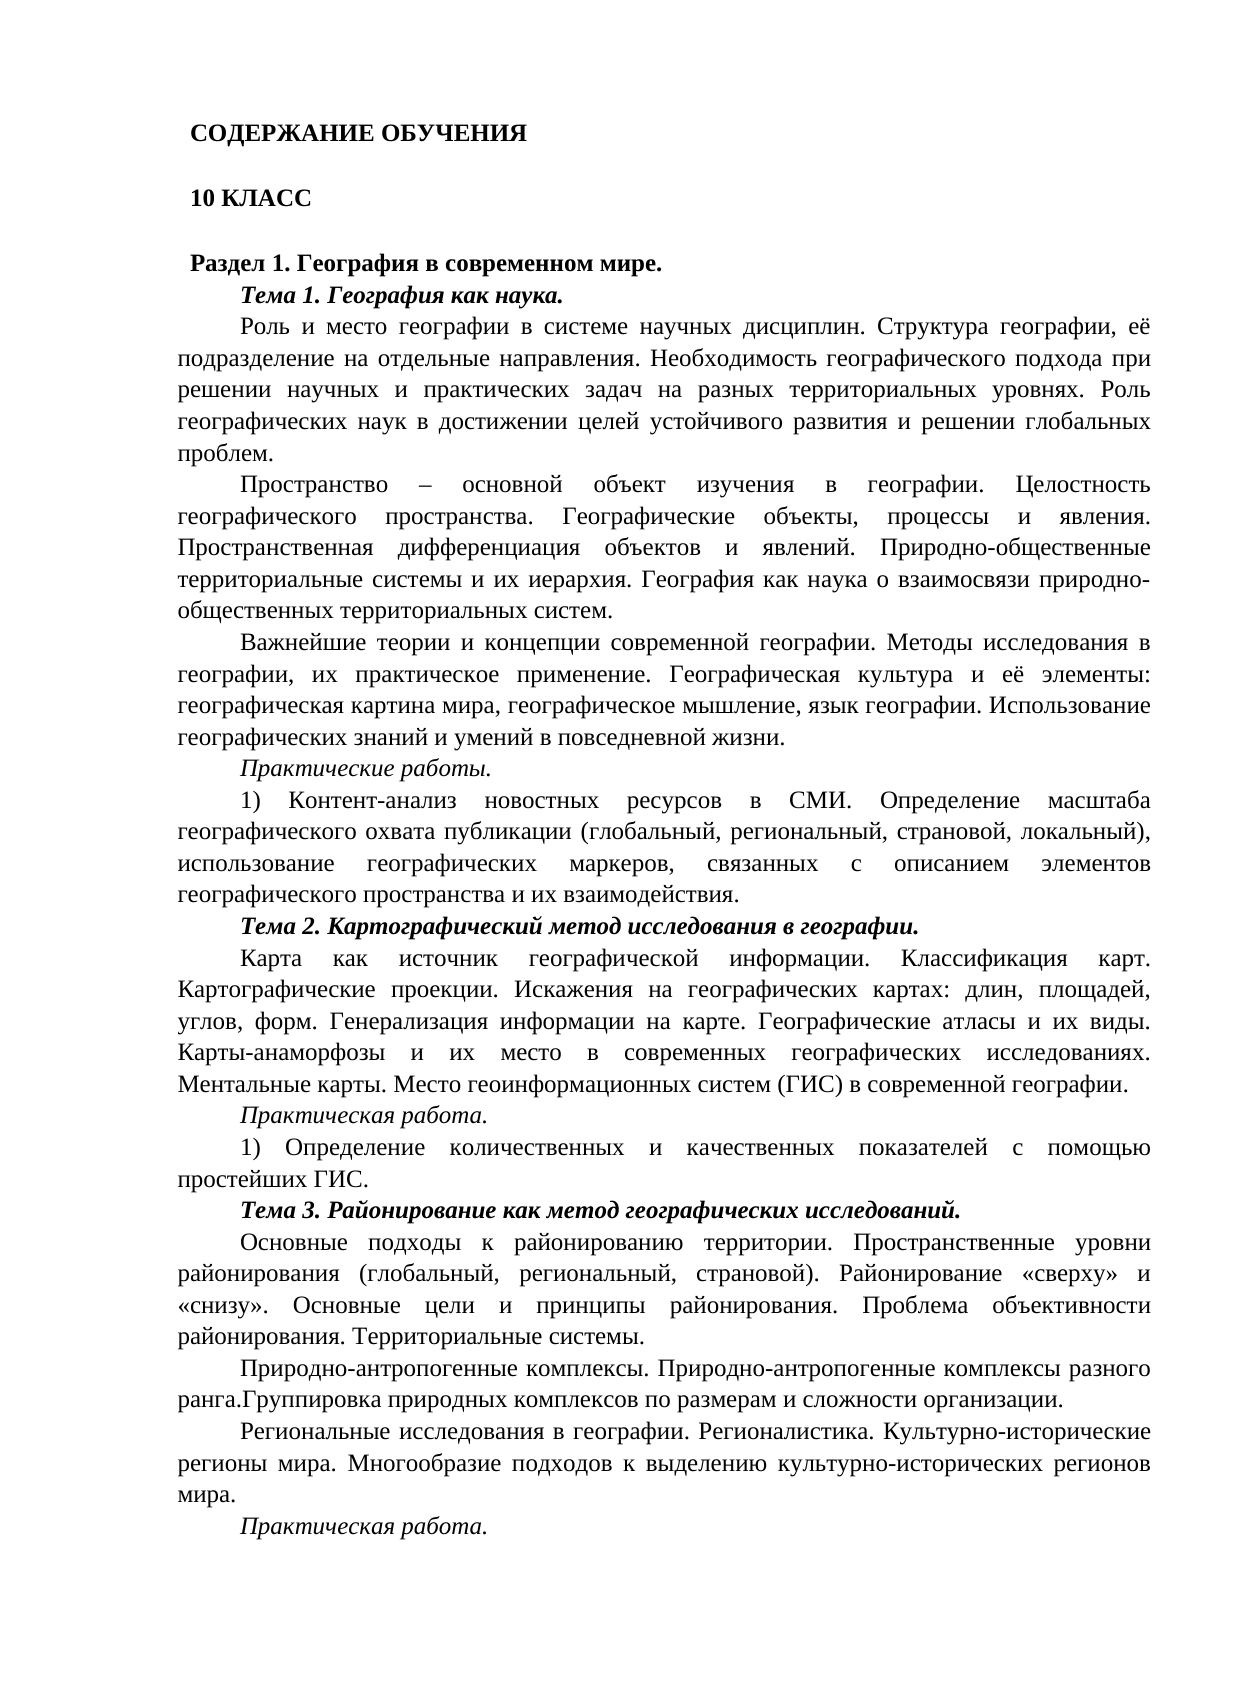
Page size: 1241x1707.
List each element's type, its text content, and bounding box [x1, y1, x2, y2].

text Природно-антропогенные комплексы. Природно-антропогенные комплексы разного ранга.Группировка природных комплексов по размерам и сложности организации. [177, 1353, 1152, 1413]
text Важнейшие теории и концепции современной географии. Методы исследования в географии, их практическое применение. Географическая культура и её элементы: географическая картина мира, географическое мышление, язык географии. Использование географических знаний и умений в повседневной жизни. [177, 627, 1152, 751]
text СОДЕРЖАНИЕ ОБУЧЕНИЯ [190, 118, 1152, 147]
text Роль и место географии в системе научных дисциплин. Структура географии, её подразделение на отдельные направления. Необходимость географического подхода при решении научных и практических задач на разных территориальных уровнях. Роль географических наук в достижении целей устойчивого развития и решении глобальных проблем. [177, 311, 1152, 466]
text Тема 3. Районирование как метод географических исследований. [177, 1195, 1152, 1224]
text 10 КЛАСС [190, 183, 1152, 212]
text Основные подходы к районированию территории. Пространственные уровни районирования (глобальный, региональный, страновой). Районирование «сверху» и «снизу». Основные цели и принципы районирования. Проблема объективности районирования. Территориальные системы. [177, 1227, 1152, 1350]
text Практическая работа. [177, 1101, 1152, 1129]
text Тема 2. Картографический метод исследования в географии. [177, 911, 1152, 940]
text Раздел 1. География в современном мире. [190, 248, 1152, 277]
text 1) Определение количественных и качественных показателей с помощью простейших ГИС. [177, 1132, 1152, 1192]
text Региональные исследования в географии. Регионалистика. Культурно-исторические регионы мира. Многообразие подходов к выделению культурно-исторических регионов мира. [177, 1416, 1152, 1508]
text Практическая работа. [177, 1511, 1152, 1539]
text Карта как источник географической информации. Классификация карт. Картографические проекции. Искажения на географических картах: длин, площадей, углов, форм. Генерализация информации на карте. Географические атласы и их виды. Карты-анаморфозы и их место в современных географических исследованиях. Ментальные карты. Место геоинформационных систем (ГИС) в современной географии. [177, 943, 1152, 1098]
text 1) Контент-анализ новостных ресурсов в СМИ. Определение масштаба географического охвата публикации (глобальный, региональный, страновой, локальный), использование географических маркеров, связанных с описанием элементов географического пространства и их взаимодействия. [177, 785, 1152, 908]
text Пространство – основной объект изучения в географии. Целостность географического пространства. Географические объекты, процессы и явления. Пространственная дифференциация объектов и явлений. Природно-общественные территориальные системы и их иерархия. География как наука о взаимосвязи природно-общественных территориальных систем. [177, 469, 1152, 624]
text Практические работы. [177, 753, 1152, 782]
text Тема 1. География как наука. [177, 280, 1152, 309]
